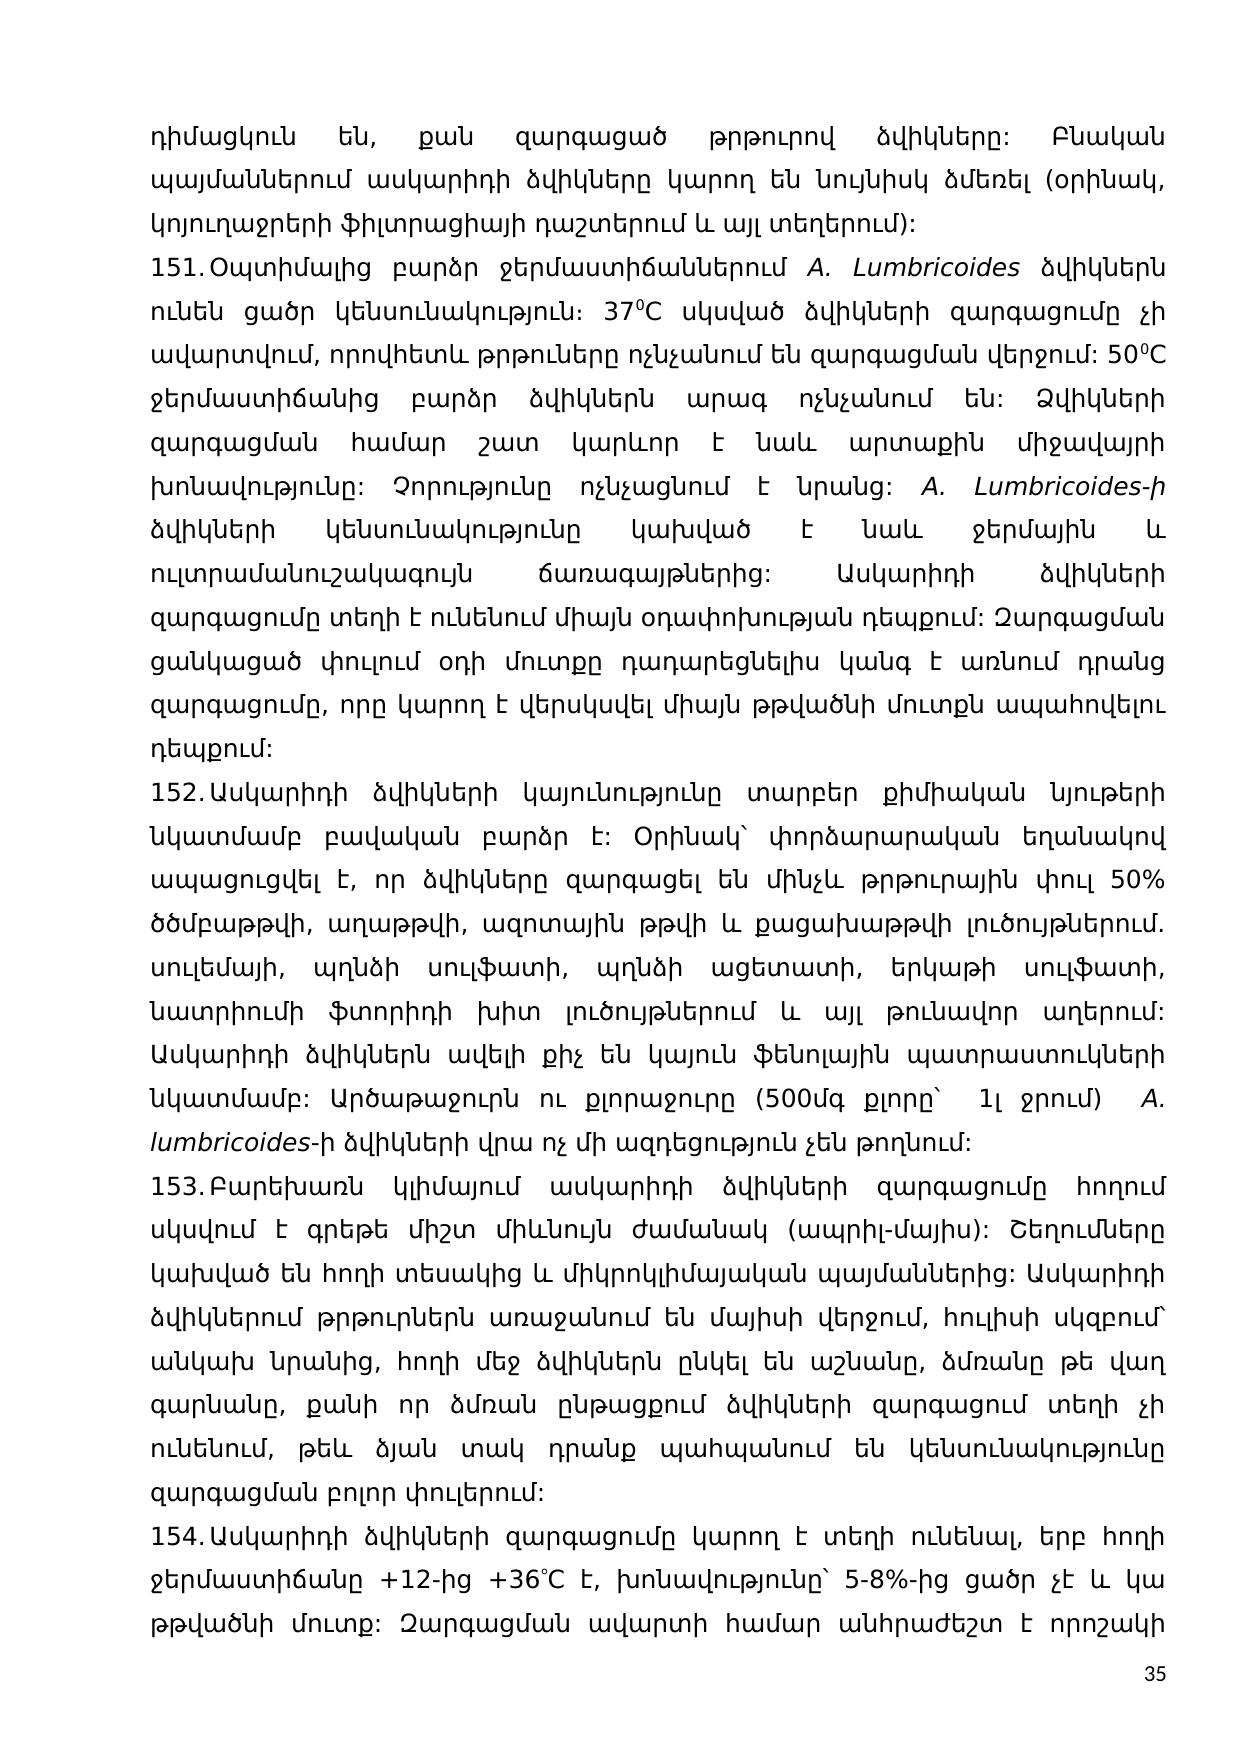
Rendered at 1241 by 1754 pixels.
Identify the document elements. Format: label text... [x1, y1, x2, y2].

list Ասկարիդի ձվիկների կայունությունը տարբեր քիմիական նյութերի նկատմամբ բավական բարձր է: Օրինակ՝ փորձարարական եղանակով ապացուցվել է, որ ձվիկները զարգացել են մինչև թրթուրային փուլ 50% ծծմբաթթվի, աղաթթվի, ազոտային թթվի և քացախաթթվի լուծույթներում. սուլեմայի, պղնձի սուլֆատի, պղնձի ացետատի, երկաթի սուլֆատի, նատրիումի ֆտորիդի խիտ լուծույթներում և այլ թունավոր աղերում: Ասկարիդի ձվիկներն ավելի քիչ են կայուն ֆենոլային պատրաստուկների նկատմամբ: Արծաթաջուրն ու քլորաջուրը (500մգ քլորը՝ 1լ ջրում) A. lumbricoides-ի ձվիկների վրա ոչ մի ազդեցություն չեն թողնում: [150, 778, 1167, 1157]
list Օպտիմալից բարձր ջերմաստիճաններում A. Lumbricoides ձվիկներն ունեն ցածր կենսունակություն։ 370С սկսված ձվիկների զարգացումը չի ավարտվում, որովհետև թրթուները ոչնչանում են զարգացման վերջում: 500С ջերմաստիճանից բարձր ձվիկներն արագ ոչնչանում են: Ձվիկների զարգացման համար շատ կարևոր է նաև արտաքին միջավայրի խոնավությունը: Չորությունը ոչնչացնում է նրանց: A. Lumbricoides-ի ձվիկների կենսունակությունը կախված է նաև ջերմային և ուլտրամանուշակագույն ճառագայթներից: Ասկարիդի ձվիկների զարգացումը տեղի է ունենում միայն օդափոխության դեպքում: Զարգացման ցանկացած փուլում օդի մուտքը դադարեցնելիս կանգ է առնում դրանց զարգացումը, որը կարող է վերսկսվել միայն թթվածնի մուտքն ապահովելու դեպքում: [150, 253, 1167, 763]
list Բարեխառն կլիմայում ասկարիդի ձվիկների զարգացումը հողում սկսվում է գրեթե միշտ միևնույն ժամանակ (ապրիլ-մայիս): Շեղումները կախված են հողի տեսակից և միկրոկլիմայական պայմաններից: Ասկարիդի ձվիկներում թրթուրներն առաջանում են մայիսի վերջում, հուլիսի սկզբում՝ անկախ նրանից, հողի մեջ ձվիկներն ընկել են աշնանը, ձմռանը թե վաղ գարնանը, քանի որ ձմռան ընթացքում ձվիկների զարգացում տեղի չի ունենում, թեև ձյան տակ դրանք պահպանում են կենսունակությունը զարգացման բոլոր փուլերում: [150, 1172, 1167, 1507]
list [150, 1522, 1167, 1638]
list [150, 122, 1167, 238]
